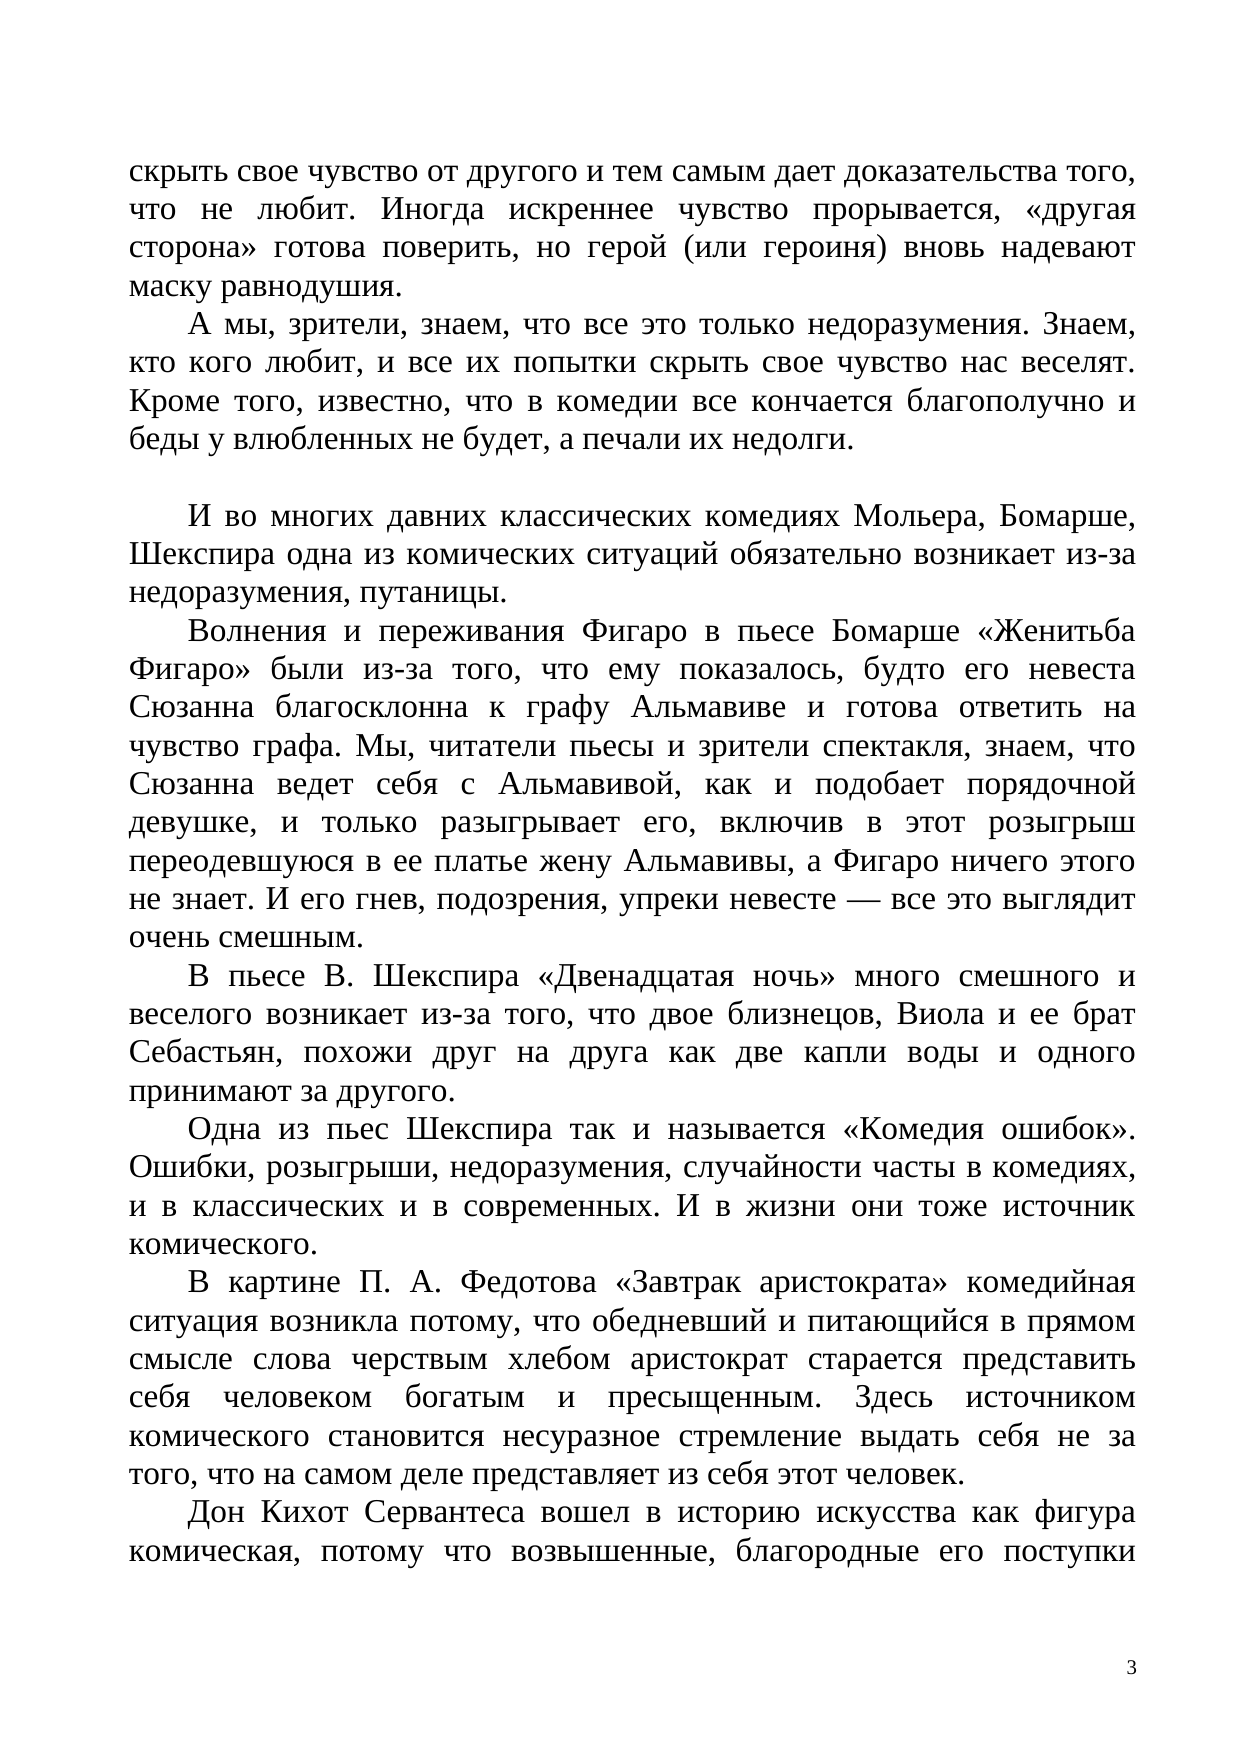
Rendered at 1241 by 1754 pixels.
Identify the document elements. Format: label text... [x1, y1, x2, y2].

text В пьесе В. Шекспира «Двенадцатая ночь» много смешного и веселого возникает из-за того, что двое близнецов, Виола и ее брат Себастьян, похожи друг на друга как две капли воды и одного принимают за другого. [128, 955, 1137, 1108]
text Волнения и переживания Фигаро в пьесе Бомарше «Женитьба Фигаро» были из-за того, что ему показалось, будто его невеста Сюзанна благосклонна к графу Альмавиве и готова ответить на чувство графа. Мы, читатели пьесы и зрители спектакля, знаем, что Сюзанна ведет себя с Альмавивой, как и подобает порядочной девушке, и только разыгрывает его, включив в этот розыгрыш переодевшуюся в ее платье жену Альмавивы, а Фигаро ничего этого не знает. И его гнев, подозрения, упреки невесте — все это выглядит очень смешным. [128, 610, 1137, 955]
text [128, 1492, 1137, 1568]
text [128, 150, 1137, 303]
text А мы, зрители, знаем, что все это только недоразумения. Знаем, кто кого любит, и все их попытки скрыть свое чувство нас веселят. Кроме того, известно, что в комедии все кончается благополучно и беды у влюбленных не будет, а печали их недолги. [128, 303, 1137, 457]
text И во многих давних классических комедиях Мольера, Бомарше, Шекспира одна из комических ситуаций обязательно возникает из-за недоразумения, путаницы. [128, 495, 1137, 610]
text В картине П. А. Федотова «Завтрак аристократа» комедийная ситуация возникла потому, что обедневший и питающийся в прямом смысле слова черствым хлебом аристократ старается представить себя человеком богатым и пресыщенным. Здесь источником комического становится несуразное стремление выдать себя не за того, что на самом деле представляет из себя этот человек. [128, 1262, 1137, 1492]
text Одна из пьес Шекспира так и называется «Комедия ошибок». Ошибки, розыгрыши, недоразумения, случайности часты в комедиях, и в классических и в современных. И в жизни они тоже источник комического. [128, 1108, 1137, 1262]
